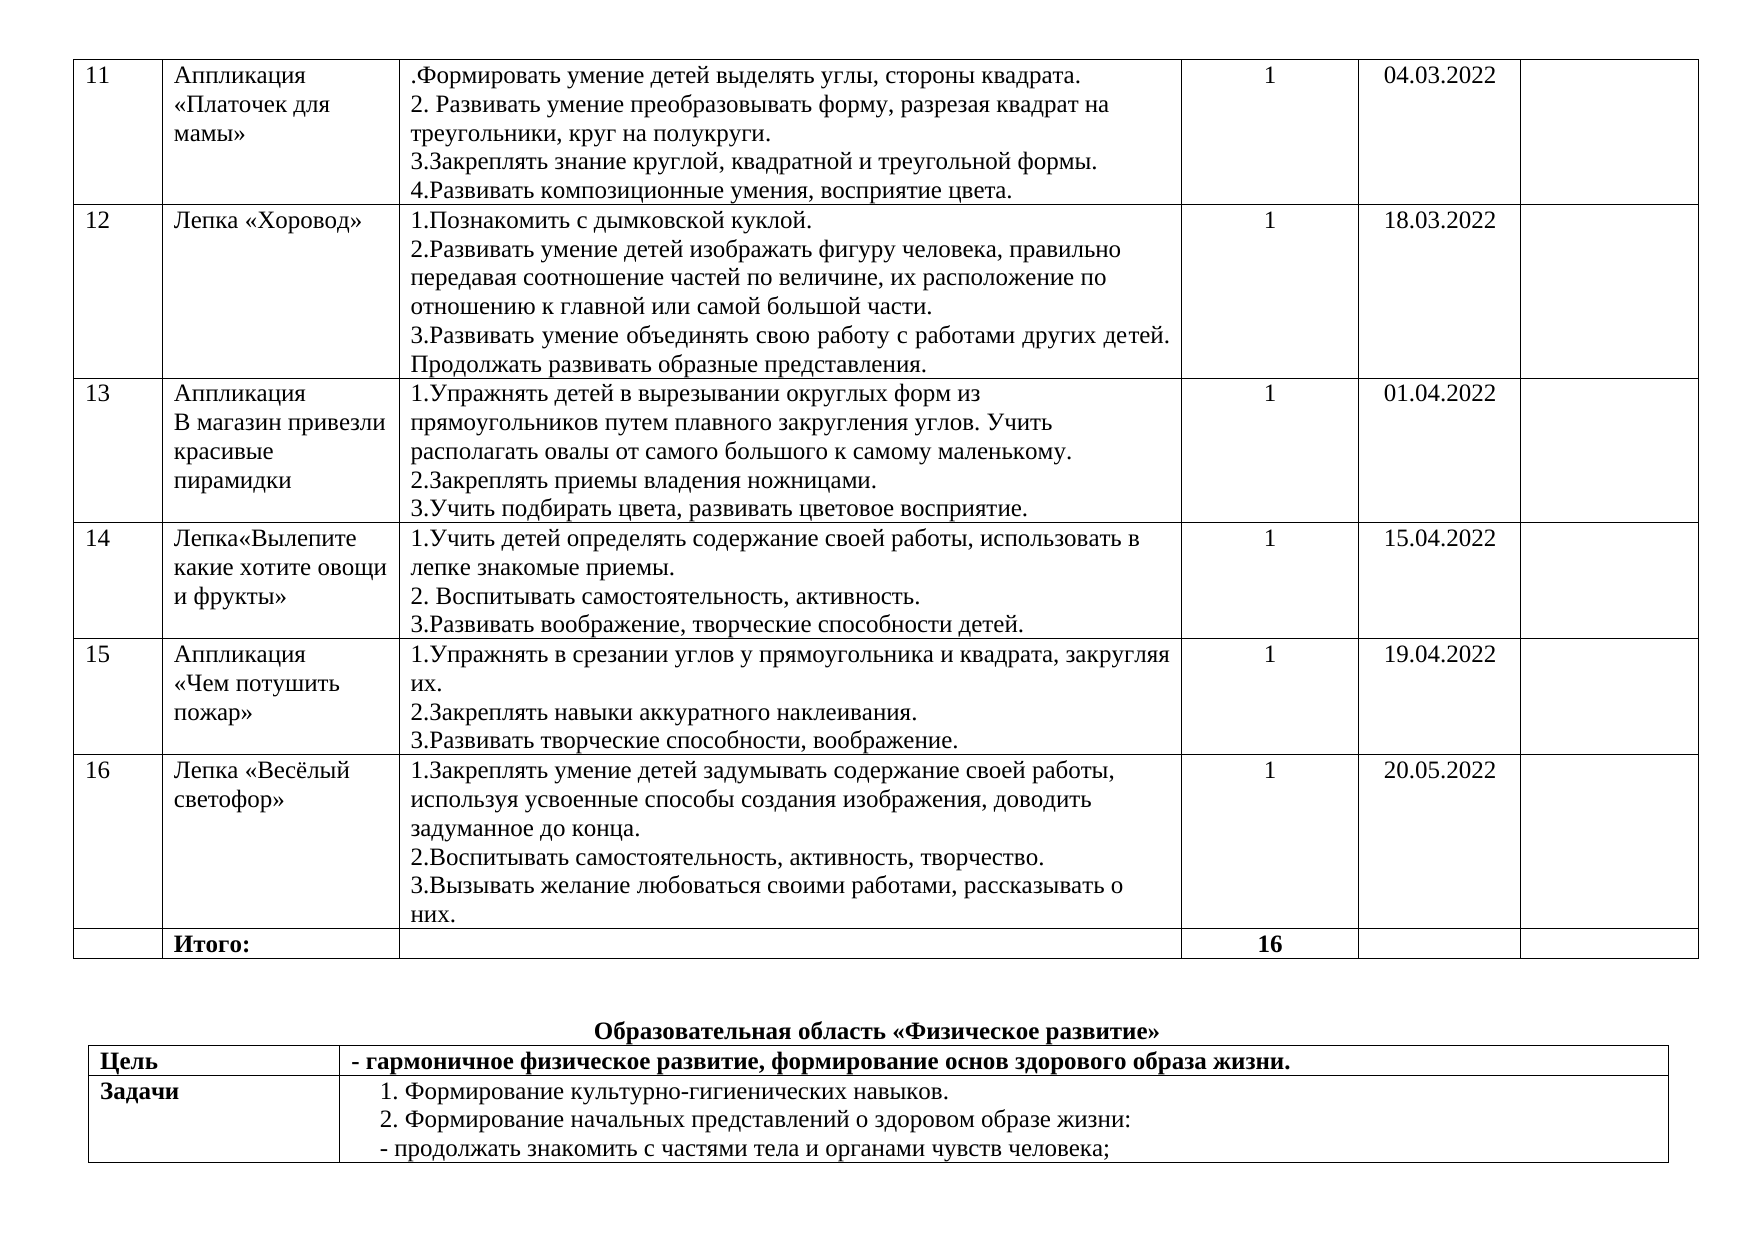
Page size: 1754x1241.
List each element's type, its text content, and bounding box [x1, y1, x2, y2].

table_cell 1.Упражнять детей в вырезывании округлых форм из прямоугольников путем плавного закругления углов. Учить располагать овалы от самого большого к самому маленькому. 2.Закреплять приемы владения ножницами. 3.Учить подбирать цвета, развивать цветовое восприятие. [400, 379, 1181, 522]
table_cell Итого: [163, 929, 399, 958]
table_cell [400, 929, 1181, 958]
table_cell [340, 1076, 1668, 1162]
table_cell [1359, 929, 1520, 958]
table_cell 1 [1182, 755, 1358, 928]
table_cell 1 [1182, 639, 1358, 754]
table_cell 04.03.2022 [1359, 60, 1520, 204]
table_cell 19.04.2022 [1359, 639, 1520, 754]
table_cell 1.Учить детей определять содержание своей работы, использовать в лепке знакомые приемы. 2. Воспитывать самостоятельность, активность. 3.Развивать воображение, творческие способности детей. [400, 523, 1181, 638]
table_cell 18.03.2022 [1359, 205, 1520, 377]
table_cell 1.Закреплять умение детей задумывать содержание своей работы, используя усвоенные способы создания изображения, доводить задуманное до конца. 2.Воспитывать самостоятельность, активность, творчество. 3.Вызывать желание любоваться своими работами, рассказывать о них. [400, 755, 1181, 928]
table_cell [74, 929, 162, 958]
table_cell .Формировать умение детей выделять углы, стороны квадрата. 2. Развивать умение преобразовывать форму, разрезая квадрат на треугольники, круг на полукруги. 3.Закреплять знание круглой, квадратной и треугольной формы. 4.Развивать композиционные умения, восприятие цвета. [400, 60, 1181, 204]
table_cell 16 [1182, 929, 1358, 958]
table_cell 1.Познакомить с дымковской куклой. 2.Развивать умение детей изображать фигуру человека, правильно передавая соотношение частей по величине, их расположение по отношению к главной или самой большой части. 3.Развивать умение объединять свою работу с работами других детей. Продолжать развивать образные представления. [400, 205, 1181, 377]
table_cell [1521, 755, 1698, 928]
table_cell 16 [74, 755, 162, 928]
table_cell [1521, 60, 1698, 204]
text Образовательная область «Физическое развитие» [118, 1016, 1636, 1045]
table_cell [1521, 523, 1698, 638]
table_cell 1 [1182, 379, 1358, 522]
table_cell 14 [74, 523, 162, 638]
table_cell Аппликация «Платочек для мамы» [163, 60, 399, 204]
table_cell [1521, 929, 1698, 958]
table_cell Аппликация В магазин привезли красивые пирамидки [163, 379, 399, 522]
table_cell [1521, 205, 1698, 377]
table_cell [1521, 639, 1698, 754]
table_cell Аппликация «Чем потушить пожар» [163, 639, 399, 754]
table_cell 1 [1182, 205, 1358, 377]
table_cell 15 [74, 639, 162, 754]
table_cell 1 [1182, 523, 1358, 638]
table_cell 11 [74, 60, 162, 204]
table_header - гармоничное физическое развитие, формирование основ здорового образа жизни. [340, 1046, 1668, 1075]
table_cell 01.04.2022 [1359, 379, 1520, 522]
table_cell 15.04.2022 [1359, 523, 1520, 638]
table_cell [1521, 379, 1698, 522]
table_cell 13 [74, 379, 162, 522]
table_cell 1 [1182, 60, 1358, 204]
table_cell Задачи [89, 1076, 339, 1162]
table_cell Лепка«Вылепите какие хотите овощи и фрукты» [163, 523, 399, 638]
table_cell Лепка «Весёлый светофор» [163, 755, 399, 928]
table_cell Лепка «Хоровод» [163, 205, 399, 377]
table_cell 12 [74, 205, 162, 377]
table_header Цель [89, 1046, 339, 1075]
table_cell 20.05.2022 [1359, 755, 1520, 928]
table_cell 1.Упражнять в срезании углов у прямоугольника и квадрата, закругляя их. 2.Закреплять навыки аккуратного наклеивания. 3.Развивать творческие способности, воображение. [400, 639, 1181, 754]
